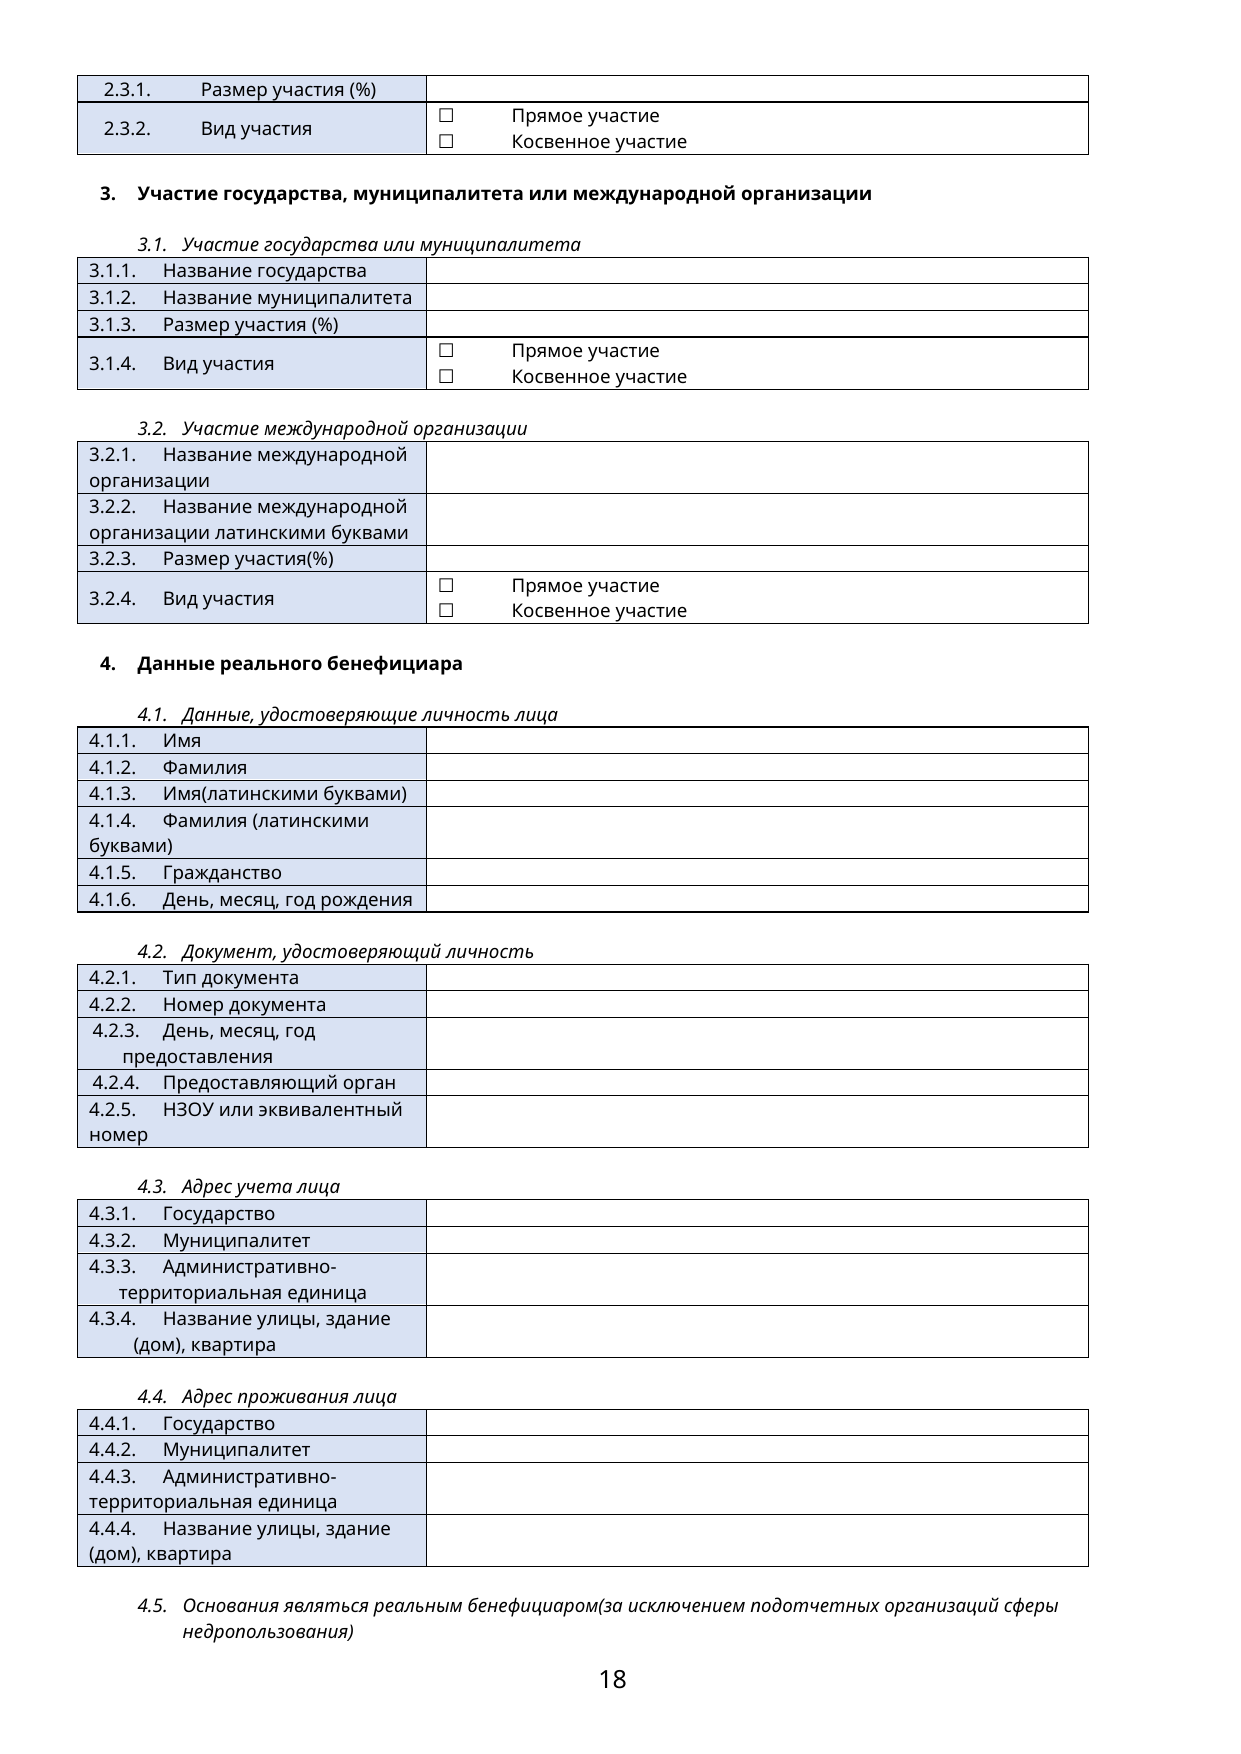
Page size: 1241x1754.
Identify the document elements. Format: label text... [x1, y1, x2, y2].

table_cell [427, 1436, 1088, 1462]
table_cell [427, 1096, 1088, 1147]
table_cell Муниципалитет [78, 1227, 426, 1252]
table_cell Вид участия [78, 572, 426, 623]
table_cell [427, 859, 1088, 885]
table_cell Название муниципалитета [78, 284, 426, 310]
table_header [427, 258, 1088, 283]
table_cell День, месяц, год рождения [78, 886, 426, 911]
table_cell Вид участия [78, 103, 426, 153]
table_header [427, 728, 1088, 753]
table_cell Гражданство [78, 859, 426, 885]
table_header [427, 1200, 1088, 1226]
table_cell Номер документа [78, 991, 426, 1017]
list Адрес проживания лица [137, 1383, 1125, 1409]
table_cell Фамилия (латинскими буквами) [78, 807, 426, 858]
table_cell [427, 1018, 1088, 1069]
table_cell Фамилия [78, 754, 426, 779]
table_cell [427, 1070, 1088, 1095]
table_header Тип документа [78, 965, 426, 990]
table_header Размер участия (%) [78, 76, 426, 101]
list Адрес учета лица [137, 1174, 1125, 1199]
table_cell [427, 546, 1088, 571]
table_cell [427, 284, 1088, 310]
table_header Имя [78, 728, 426, 753]
list Участие государства или муниципалитета [137, 231, 1125, 257]
table_cell Муниципалитет [78, 1436, 426, 1462]
table_cell [427, 1463, 1088, 1514]
table_cell [427, 807, 1088, 858]
table_cell ☐ Прямое участие ☐ Косвенное участие [427, 572, 1088, 623]
table_cell [427, 1254, 1088, 1304]
list Участие международной организации [137, 415, 1125, 441]
table_cell Административно-территориальная единица [78, 1254, 426, 1304]
table_cell [427, 1227, 1088, 1252]
list Основания являться реальным бенефициаром(за исключением подотчетных организаций сферы недропользования) [137, 1593, 1125, 1644]
table_cell Название улицы, здание (дом), квартира [78, 1515, 426, 1566]
table_cell Вид участия [78, 338, 426, 388]
table_cell ☐ Прямое участие ☐ Косвенное участие [427, 338, 1088, 388]
table_cell Название международной организации латинскими буквами [78, 494, 426, 545]
table_cell [427, 781, 1088, 806]
table_header [427, 965, 1088, 990]
table_cell [427, 311, 1088, 336]
table_cell Название улицы, здание (дом), квартира [78, 1306, 426, 1357]
table_cell [427, 1306, 1088, 1357]
table_cell Размер участия (%) [78, 311, 426, 336]
list Участие государства, муниципалитета или международной организации [100, 180, 1125, 206]
list Документ, удостоверяющий личность [137, 938, 1125, 963]
table_header [427, 442, 1088, 493]
table_cell Имя(латинскими буквами) [78, 781, 426, 806]
table_header Государство [78, 1410, 426, 1435]
table_header Название международной организации [78, 442, 426, 493]
table_cell НЗОУ или эквивалентный номер [78, 1096, 426, 1147]
table_cell ☐ Прямое участие ☐ Косвенное участие [427, 103, 1088, 153]
list Данные реального бенефициара [100, 650, 1125, 675]
table_cell Размер участия(%) [78, 546, 426, 571]
table_header Название государства [78, 258, 426, 283]
table_header [427, 1410, 1088, 1435]
table_cell [427, 1515, 1088, 1566]
table_cell [427, 494, 1088, 545]
list Данные, удостоверяющие личность лица [137, 701, 1125, 726]
table_cell Предоставляющий орган [78, 1070, 426, 1095]
table_cell [427, 754, 1088, 779]
table_header Государство [78, 1200, 426, 1226]
table_header [427, 76, 1088, 101]
table_cell [427, 886, 1088, 911]
table_cell [427, 991, 1088, 1017]
table_cell Административно-территориальная единица [78, 1463, 426, 1514]
table_cell День, месяц, год предоставления [78, 1018, 426, 1069]
